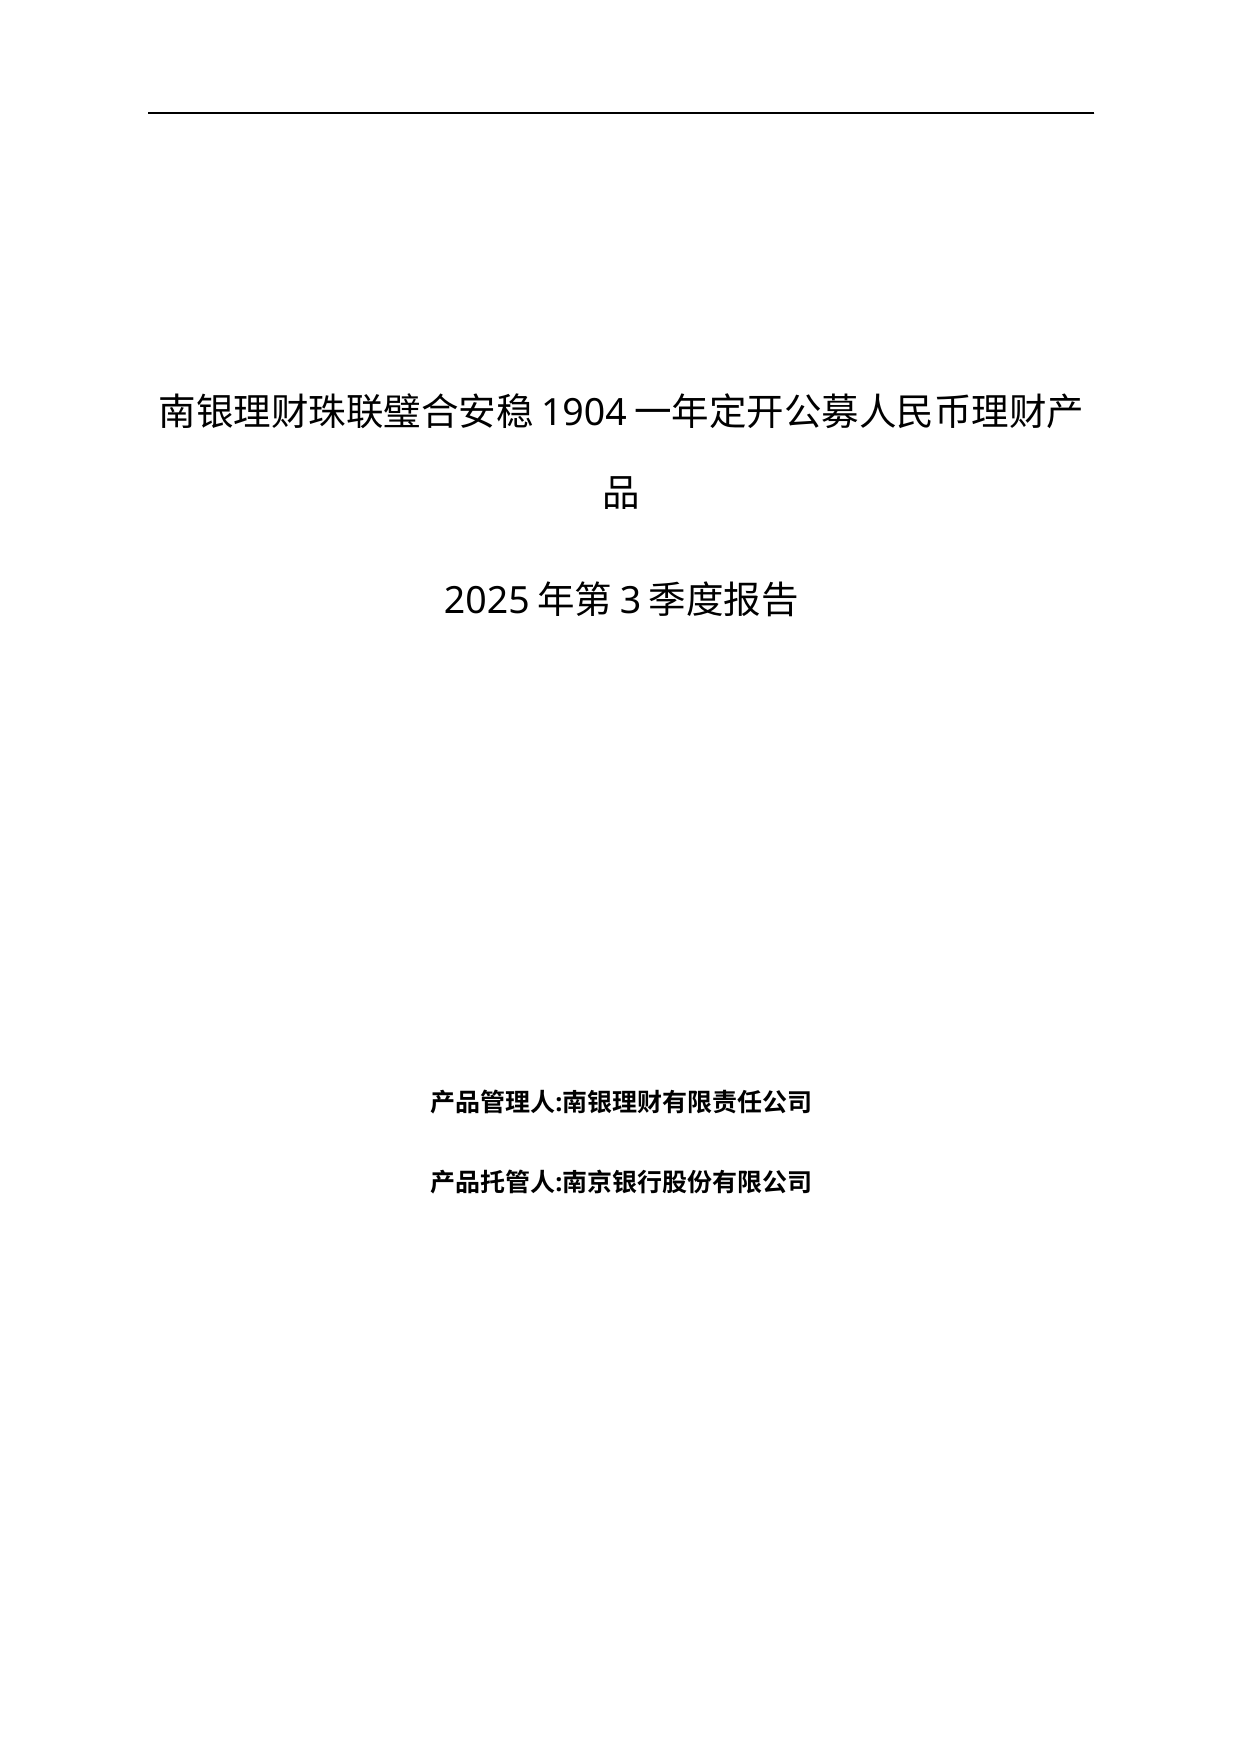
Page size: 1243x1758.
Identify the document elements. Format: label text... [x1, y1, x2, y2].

text 南银理财珠联璧合安稳1904一年定开公募人民币理财产品 [148, 382, 1094, 518]
text 产品管理人:南银理财有限责任公司 [148, 1083, 1094, 1119]
text 产品托管人:南京银行股份有限公司 [148, 1162, 1094, 1198]
text 2025年第3季度报告 [148, 570, 1094, 624]
